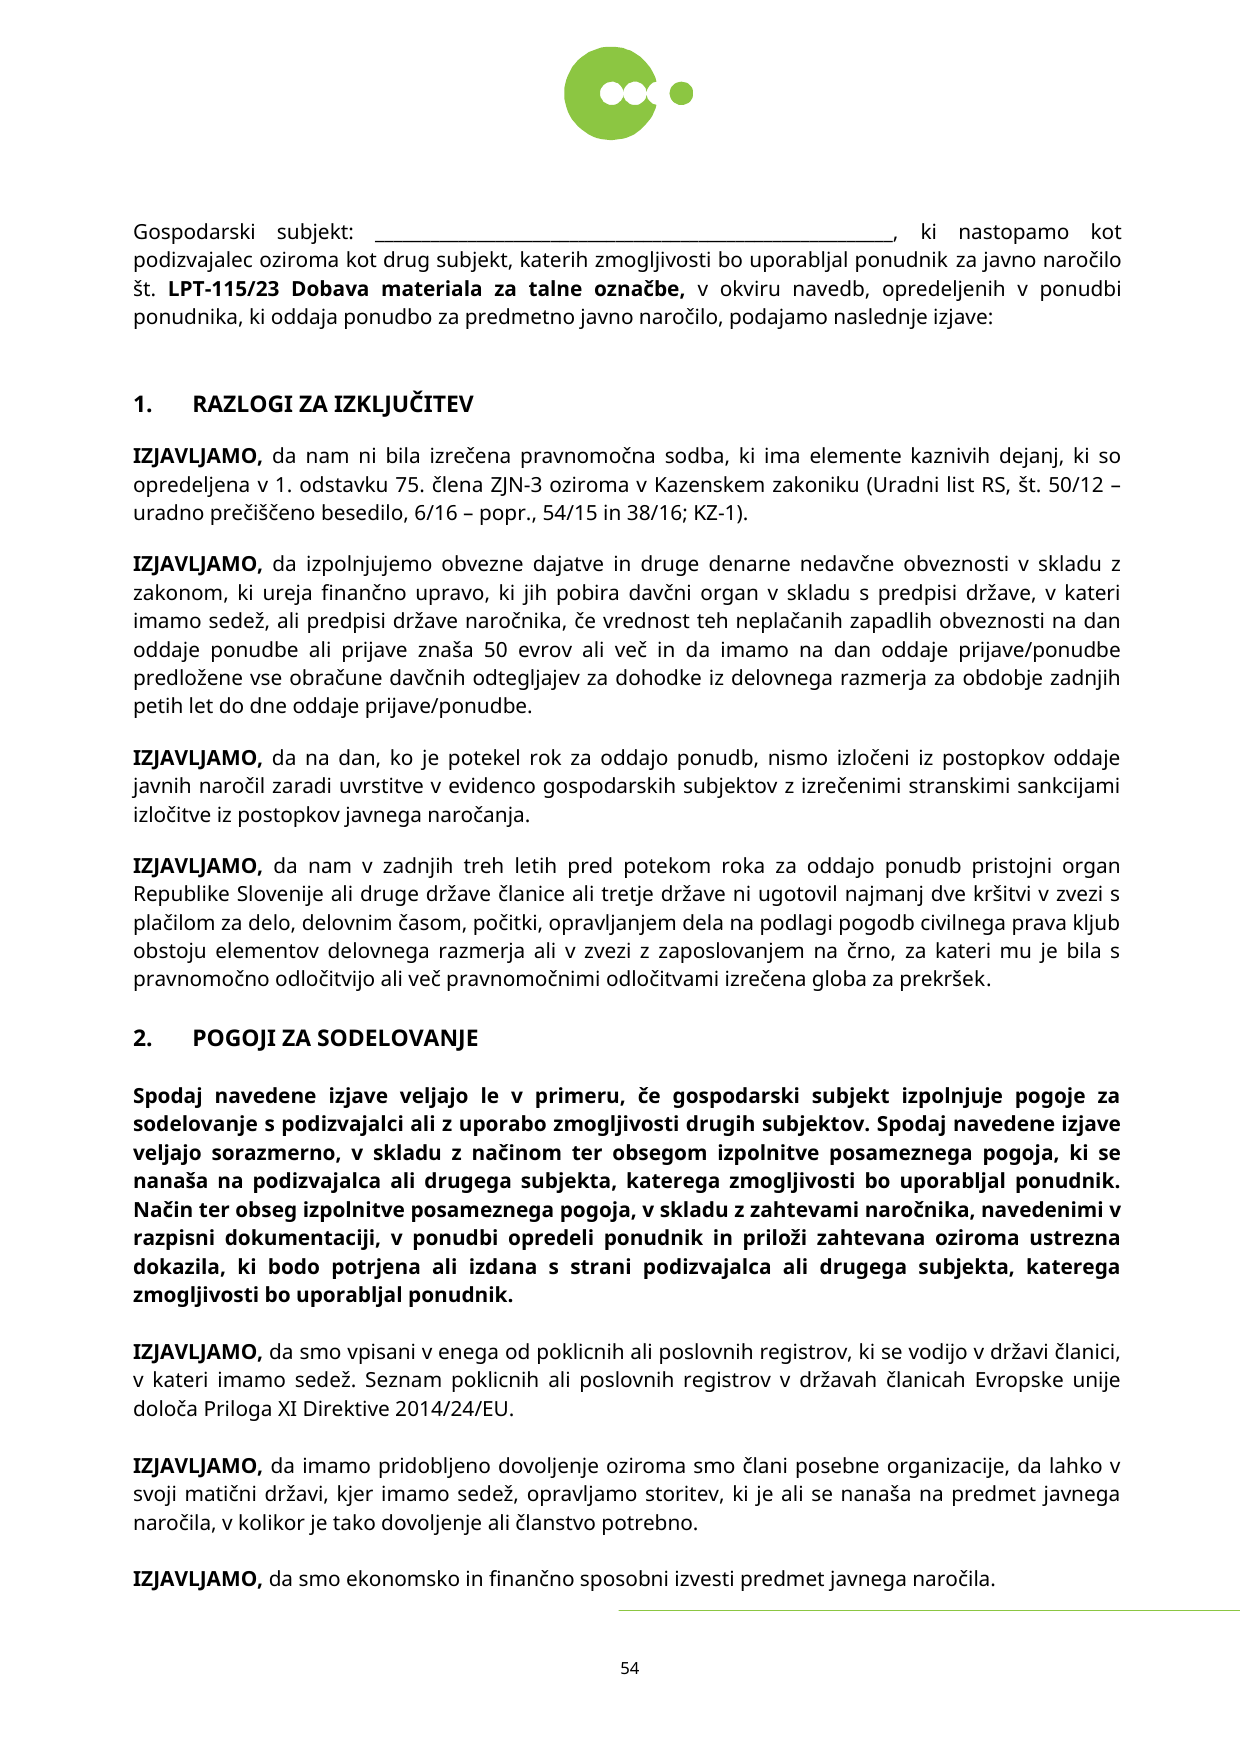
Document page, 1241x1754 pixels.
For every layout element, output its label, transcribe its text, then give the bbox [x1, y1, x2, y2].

text IZJAVLJAMO, da nam ni bila izrečena pravnomočna sodba, ki ima elemente kaznivih dejanj, ki so opredeljena v 1. odstavku 75. člena ZJN-3 oziroma v Kazenskem zakoniku (Uradni list RS, št. 50/12 – uradno prečiščeno besedilo, 6/16 – popr., 54/15 in 38/16; KZ-1). [133, 441, 1122, 527]
list POGOJI ZA SODELOVANJE [133, 1021, 1122, 1053]
text IZJAVLJAMO, da nam v zadnjih treh letih pred potekom roka za oddajo ponudb pristojni organ Republike Slovenije ali druge države članice ali tretje države ni ugotovil najmanj dve kršitvi v zvezi s plačilom za delo, delovnim časom, počitki, opravljanjem dela na podlagi pogodb civilnega prava kljub obstoju elementov delovnega razmerja ali v zvezi z zaposlovanjem na črno, za kateri mu je bila s pravnomočno odločitvijo ali več pravnomočnimi odločitvami izrečena globa za prekršek. [133, 851, 1122, 993]
text IZJAVLJAMO, da izpolnjujemo obvezne dajatve in druge denarne nedavčne obveznosti v skladu z zakonom, ki ureja finančno upravo, ki jih pobira davčni organ v skladu s predpisi države, v kateri imamo sedež, ali predpisi države naročnika, če vrednost teh neplačanih zapadlih obveznosti na dan oddaje ponudbe ali prijave znaša 50 evrov ali več in da imamo na dan oddaje prijave/ponudbe predložene vse obračune davčnih odtegljajev za dohodke iz delovnega razmerja za obdobje zadnjih petih let do dne oddaje prijave/ponudbe. [133, 549, 1122, 720]
text Spodaj navedene izjave veljajo le v primeru, če gospodarski subjekt izpolnjuje pogoje za sodelovanje s podizvajalci ali z uporabo zmogljivosti drugih subjektov. Spodaj navedene izjave veljajo sorazmerno, v skladu z načinom ter obsegom izpolnitve posameznega pogoja, ki se nanaša na podizvajalca ali drugega subjekta, katerega zmogljivosti bo uporabljal ponudnik. Način ter obseg izpolnitve posameznega pogoja, v skladu z zahtevami naročnika, navedenimi v razpisni dokumentaciji, v ponudbi opredeli ponudnik in priloži zahtevana oziroma ustrezna dokazila, ki bodo potrjena ali izdana s strani podizvajalca ali drugega subjekta, katerega zmogljivosti bo uporabljal ponudnik. [133, 1081, 1122, 1309]
text Gospodarski subjekt: ________________________________________________________, ki nastopamo kot podizvajalec oziroma kot drug subjekt, katerih zmogljivosti bo uporabljal ponudnik za javno naročilo št. LPT-115/23 Dobava materiala za talne označbe, v okviru navedb, opredeljenih v ponudbi ponudnika, ki oddaja ponudbo za predmetno javno naročilo, podajamo naslednje izjave: [133, 217, 1122, 331]
list RAZLOGI ZA IZKLJUČITEV [133, 387, 1122, 419]
text IZJAVLJAMO, da smo ekonomsko in finančno sposobni izvesti predmet javnega naročila. [133, 1564, 1122, 1593]
text IZJAVLJAMO, da imamo pridobljeno dovoljenje oziroma smo člani posebne organizacije, da lahko v svoji matični državi, kjer imamo sedež, opravljamo storitev, ki je ali se nanaša na predmet javnega naročila, v kolikor je tako dovoljenje ali članstvo potrebno. [133, 1451, 1122, 1536]
text IZJAVLJAMO, da smo vpisani v enega od poklicnih ali poslovnih registrov, ki se vodijo v državi članici, v kateri imamo sedež. Seznam poklicnih ali poslovnih registrov v državah članicah Evropske unije določa Priloga XI Direktive 2014/24/EU. [133, 1337, 1122, 1422]
text IZJAVLJAMO, da na dan, ko je potekel rok za oddajo ponudb, nismo izločeni iz postopkov oddaje javnih naročil zaradi uvrstitve v evidenco gospodarskih subjektov z izrečenimi stranskimi sankcijami izločitve iz postopkov javnega naročanja. [133, 743, 1122, 828]
